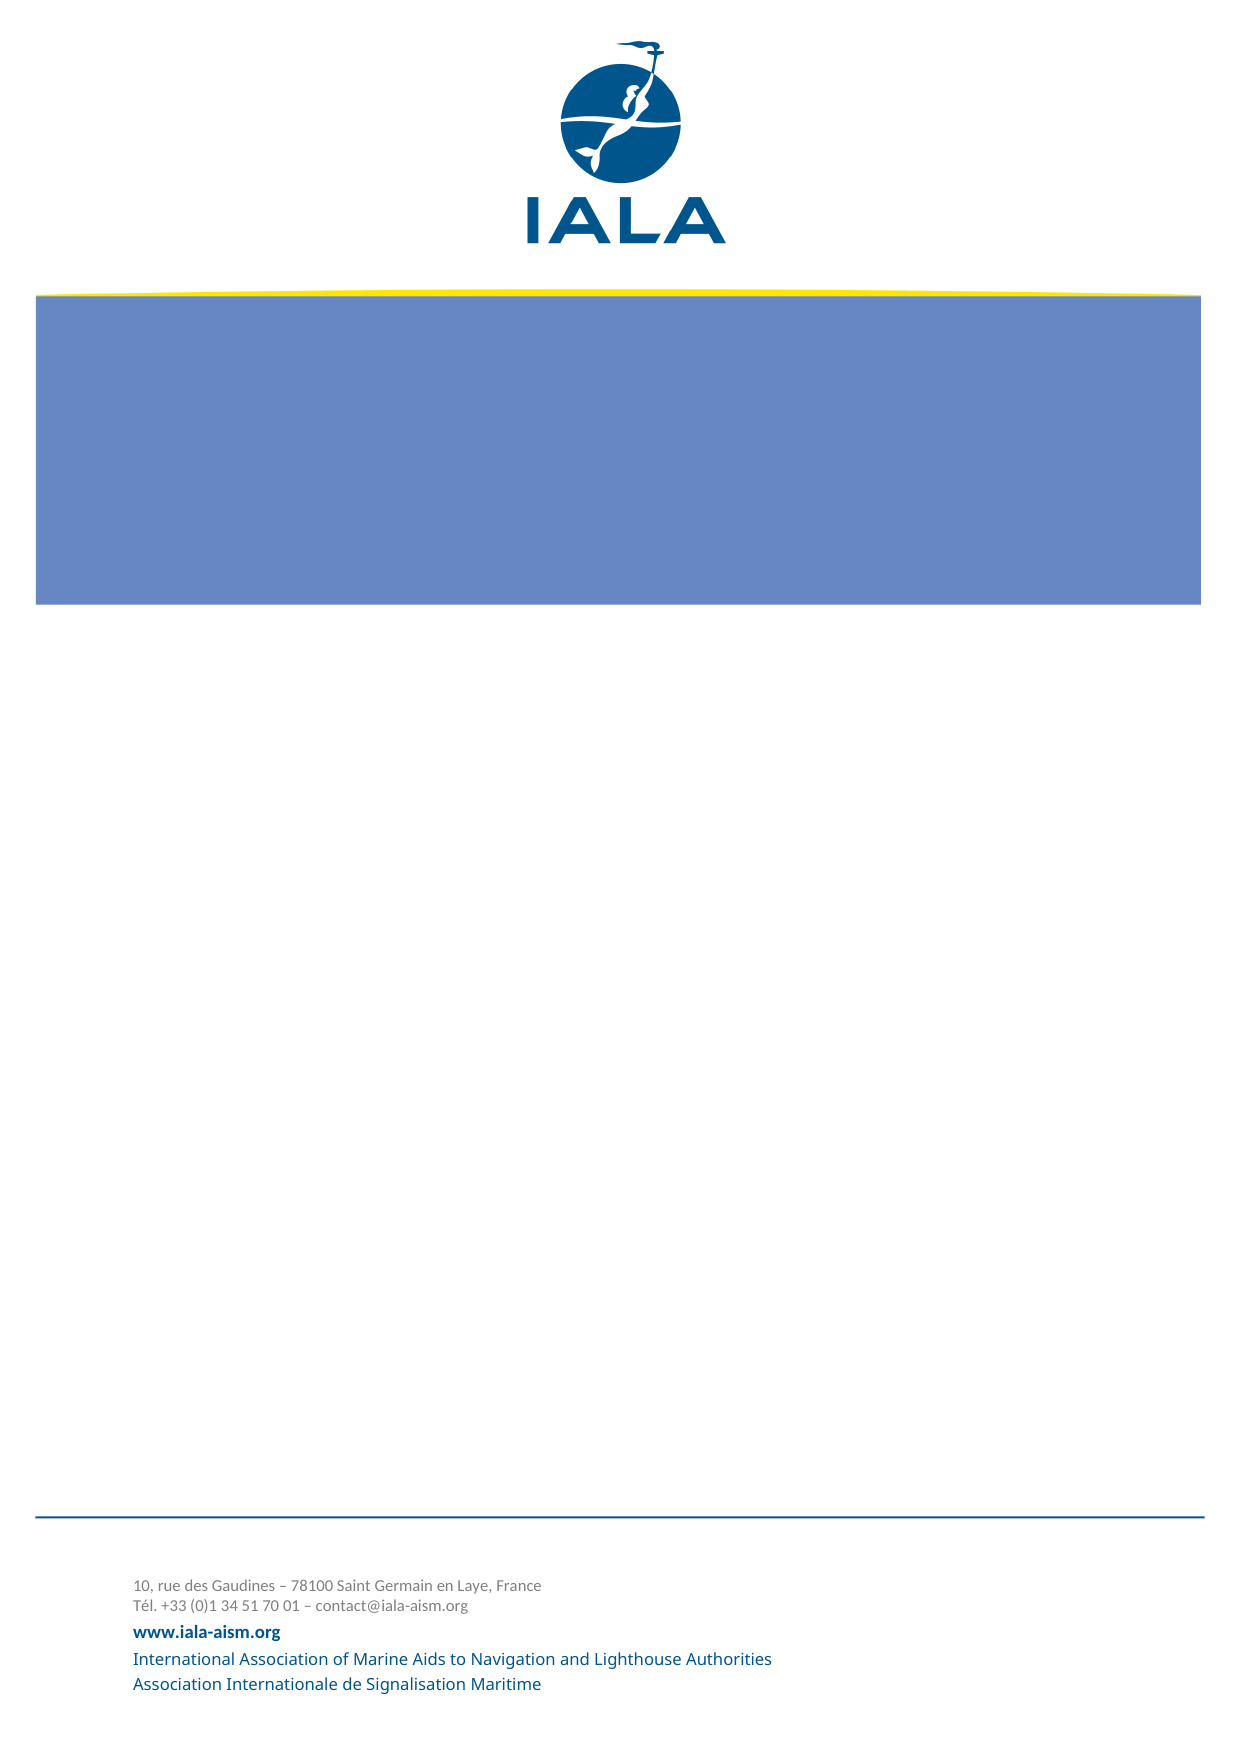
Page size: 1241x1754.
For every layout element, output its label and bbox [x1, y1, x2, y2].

picture [0, 29, 1240, 616]
